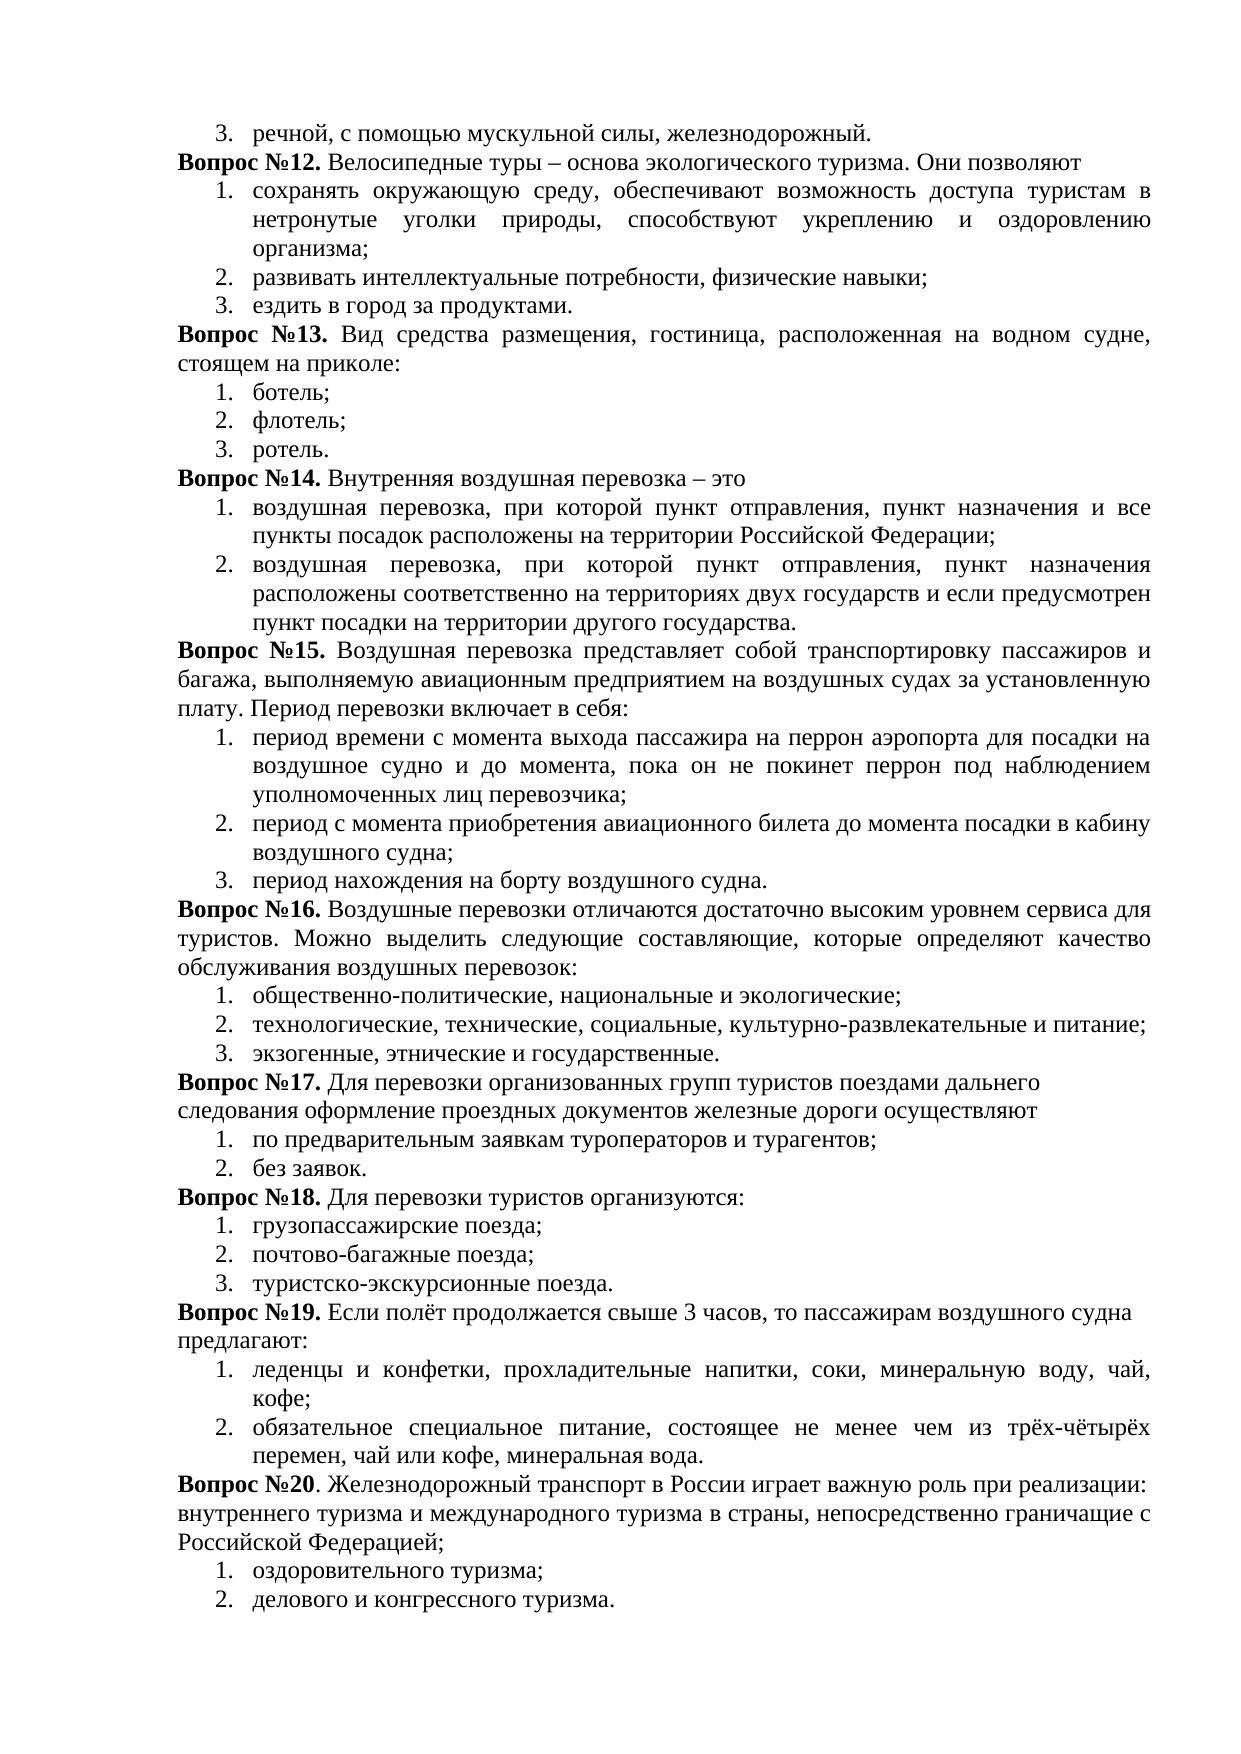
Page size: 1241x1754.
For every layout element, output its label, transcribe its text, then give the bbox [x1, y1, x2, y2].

text Вопрос №20. Железнодорожный транспорт в России играет важную роль при реализации: [177, 1469, 1152, 1498]
list леденцы и конфетки, прохладительные напитки, соки, минеральную воду, чай, кофе; [215, 1354, 1152, 1412]
list ботель; [215, 377, 1152, 406]
list обязательное специальное питание, состоящее не менее чем из трёх-чётырёх перемен, чай или кофе, минеральная вода. [215, 1412, 1152, 1469]
list экзогенные, этнические и государственные. [215, 1038, 1152, 1067]
list ездить в город за продуктами. [215, 291, 1152, 319]
text Вопрос №15. Воздушная перевозка представляет собой транспортировку пассажиров и багажа, выполняемую авиационным предприятием на воздушных судах за установленную плату. Период перевозки включает в себя: [177, 636, 1152, 722]
text Вопрос №12. Велосипедные туры – основа экологического туризма. Они позволяют [177, 147, 1152, 176]
list период с момента приобретения авиационного билета до момента посадки в кабину воздушного судна; [215, 808, 1152, 866]
list речной, с помощью мускульной силы, железнодорожный. [215, 118, 1152, 147]
text Вопрос №14. Внутренняя воздушная перевозка – это [177, 463, 1152, 492]
list сохранять окружающую среду, обеспечивают возможность доступа туристам в нетронутые уголки природы, способствуют укреплению и оздоровлению организма; [215, 176, 1152, 262]
list оздоровительного туризма; [215, 1556, 1152, 1584]
text Вопрос №16. Воздушные перевозки отличаются достаточно высоким уровнем сервиса для туристов. Можно выделить следующие составляющие, которые определяют качество обслуживания воздушных перевозок: [177, 894, 1152, 981]
list почтово-багажные поезда; [215, 1239, 1152, 1268]
list по предварительным заявкам туроператоров и турагентов; [215, 1124, 1152, 1153]
text Вопрос №13. Вид средства размещения, гостиница, расположенная на водном судне, стоящем на приколе: [177, 319, 1152, 377]
list воздушная перевозка, при которой пункт отправления, пункт назначения расположены соответственно на территориях двух государств и если предусмотрен пункт посадки на территории другого государства. [215, 549, 1152, 636]
text Вопрос №18. Для перевозки туристов организуются: [177, 1182, 1152, 1211]
text Вопрос №19. Если полёт продолжается свыше 3 часов, то пассажирам воздушного судна предлагают: [177, 1297, 1152, 1354]
list период времени с момента выхода пассажира на перрон аэропорта для посадки на воздушное судно и до момента, пока он не покинет перрон под наблюдением уполномоченных лиц перевозчика; [215, 722, 1152, 808]
list флотель; [215, 406, 1152, 434]
list технологические, технические, социальные, культурно-развлекательные и питание; [215, 1009, 1152, 1038]
list развивать интеллектуальные потребности, физические навыки; [215, 262, 1152, 291]
list ротель. [215, 434, 1152, 463]
list без заявок. [215, 1153, 1152, 1182]
list воздушная перевозка, при которой пункт отправления, пункт назначения и все пункты посадок расположены на территории Российской Федерации; [215, 492, 1152, 549]
list общественно-политические, национальные и экологические; [215, 981, 1152, 1009]
list туристско-экскурсионные поезда. [215, 1268, 1152, 1297]
list грузопассажирские поезда; [215, 1211, 1152, 1239]
text Вопрос №17. Для перевозки организованных групп туристов поездами дальнего следования оформление проездных документов железные дороги осуществляют [177, 1067, 1152, 1124]
list делового и конгрессного туризма. [215, 1584, 1152, 1613]
list период нахождения на борту воздушного судна. [215, 866, 1152, 894]
text внутреннего туризма и международного туризма в страны, непосредственно граничащие с Российской Федерацией; [177, 1498, 1152, 1556]
